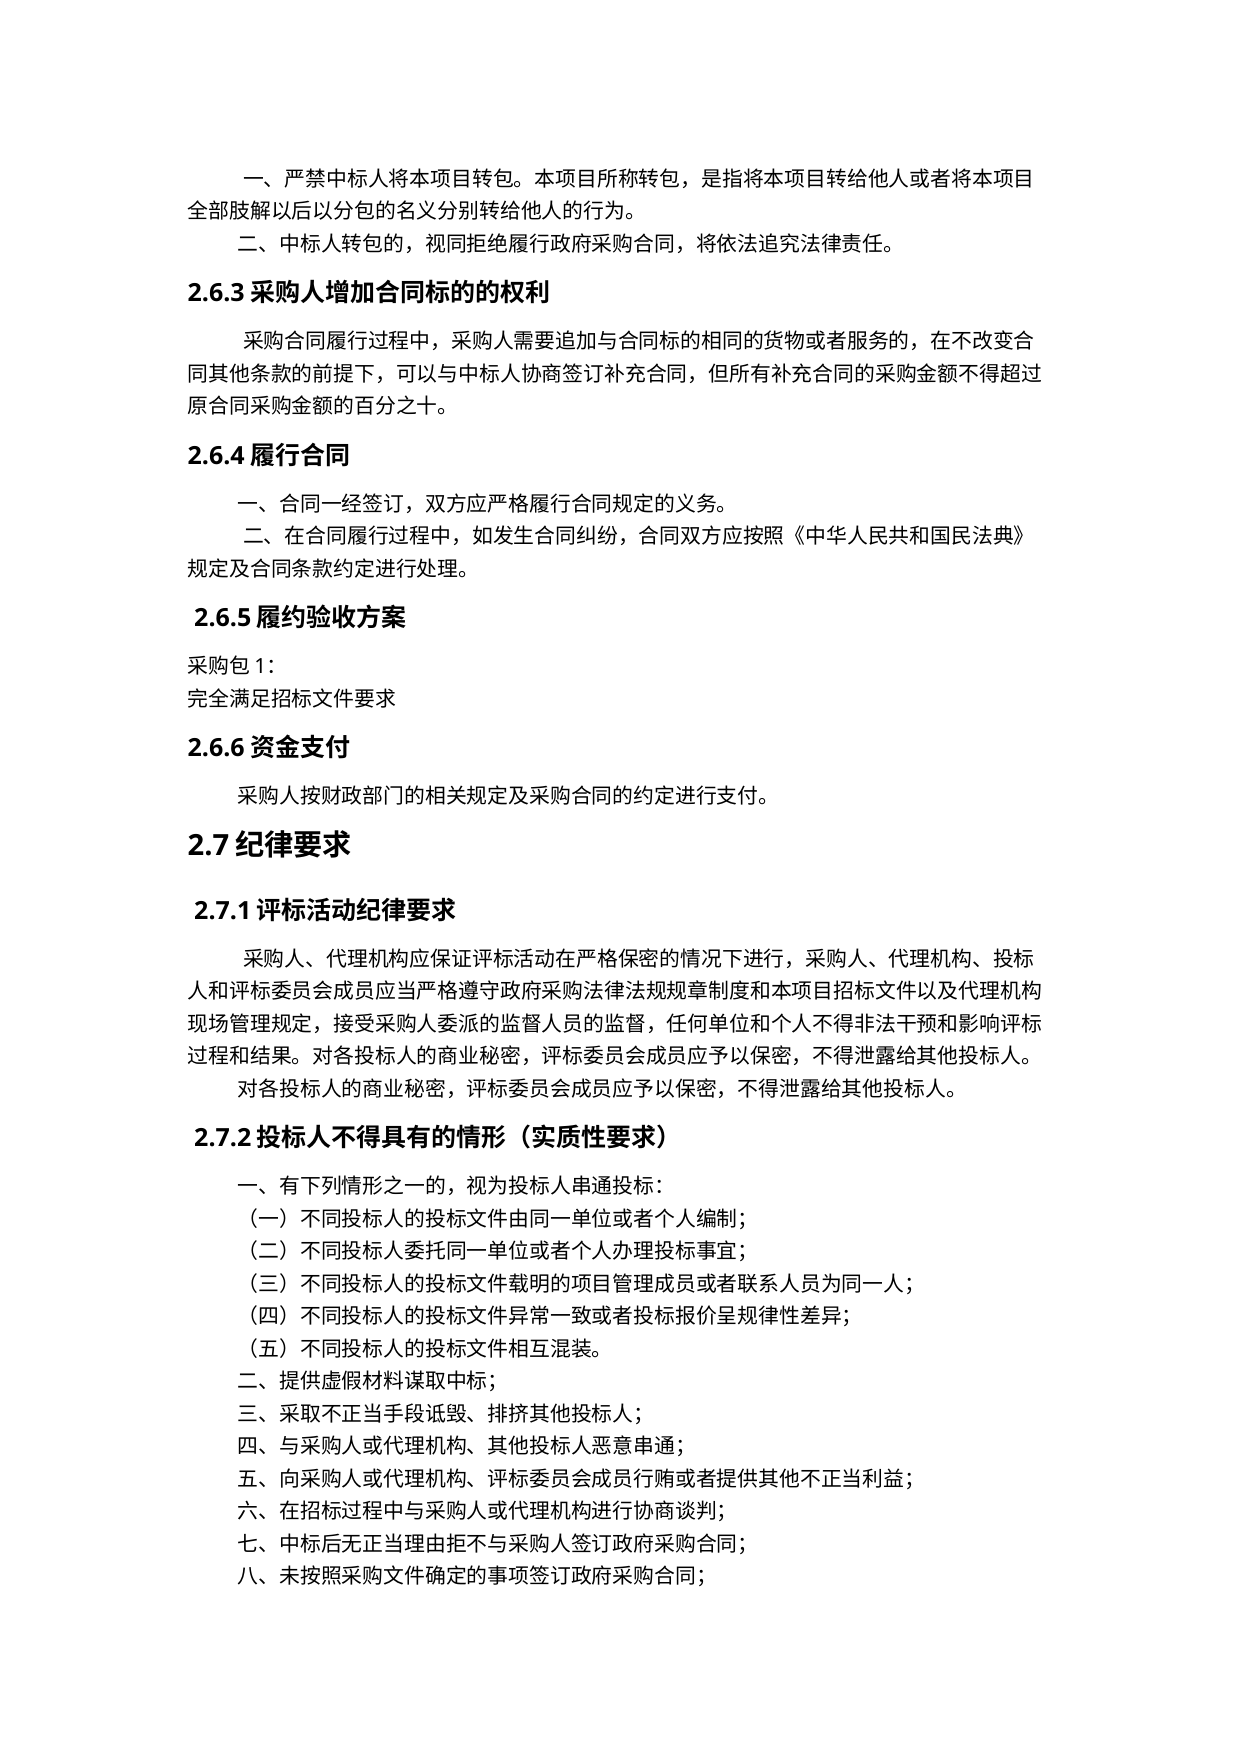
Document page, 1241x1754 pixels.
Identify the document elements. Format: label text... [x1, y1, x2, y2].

text 六、在招标过程中与采购人或代理机构进行协商谈判； [187, 1494, 1053, 1527]
text 2.6.5履约验收方案 [187, 584, 1053, 649]
text （一）不同投标人的投标文件由同一单位或者个人编制； [187, 1202, 1053, 1234]
text 2.6.4履行合同 [187, 422, 1053, 487]
text 采购人按财政部门的相关规定及采购合同的约定进行支付。 [187, 779, 1053, 812]
text 采购包1： [187, 649, 1053, 682]
text 完全满足招标文件要求 [187, 682, 1053, 714]
text 二、中标人转包的，视同拒绝履行政府采购合同，将依法追究法律责任。 [187, 227, 1053, 259]
text 对各投标人的商业秘密，评标委员会成员应予以保密，不得泄露给其他投标人。 [187, 1072, 1053, 1104]
text （二）不同投标人委托同一单位或者个人办理投标事宜； [187, 1234, 1053, 1267]
text 七、中标后无正当理由拒不与采购人签订政府采购合同； [187, 1527, 1053, 1559]
text 二、在合同履行过程中，如发生合同纠纷，合同双方应按照《中华人民共和国民法典》规定及合同条款约定进行处理。 [187, 519, 1053, 584]
text 采购合同履行过程中，采购人需要追加与合同标的相同的货物或者服务的，在不改变合同其他条款的前提下，可以与中标人协商签订补充合同，但所有补充合同的采购金额不得超过原合同采购金额的百分之十。 [187, 324, 1053, 422]
text 三、采取不正当手段诋毁、排挤其他投标人； [187, 1397, 1053, 1429]
text 五、向采购人或代理机构、评标委员会成员行贿或者提供其他不正当利益； [187, 1462, 1053, 1494]
text 2.7.1评标活动纪律要求 [187, 877, 1053, 942]
text 2.6.6资金支付 [187, 714, 1053, 779]
text （四）不同投标人的投标文件异常一致或者投标报价呈规律性差异； [187, 1299, 1053, 1332]
text 2.7纪律要求 [187, 812, 1053, 877]
text 二、提供虚假材料谋取中标； [187, 1364, 1053, 1397]
text 八、未按照采购文件确定的事项签订政府采购合同； [187, 1559, 1053, 1592]
text 四、与采购人或代理机构、其他投标人恶意串通； [187, 1429, 1053, 1462]
text （五）不同投标人的投标文件相互混装。 [187, 1332, 1053, 1364]
text 一、有下列情形之一的，视为投标人串通投标： [187, 1169, 1053, 1202]
text 2.6.3采购人增加合同标的的权利 [187, 259, 1053, 324]
text 一、合同一经签订，双方应严格履行合同规定的义务。 [187, 487, 1053, 519]
text 2.7.2投标人不得具有的情形（实质性要求） [187, 1104, 1053, 1169]
text （三）不同投标人的投标文件载明的项目管理成员或者联系人员为同一人； [187, 1267, 1053, 1299]
text 采购人、代理机构应保证评标活动在严格保密的情况下进行，采购人、代理机构、投标人和评标委员会成员应当严格遵守政府采购法律法规规章制度和本项目招标文件以及代理机构现场管理规定，接受采购人委派的监督人员的监督，任何单位和个人不得非法干预和影响评标过程和结果。对各投标人的商业秘密，评标委员会成员应予以保密，不得泄露给其他投标人。 [187, 942, 1053, 1072]
text 一、严禁中标人将本项目转包。本项目所称转包，是指将本项目转给他人或者将本项目全部肢解以后以分包的名义分别转给他人的行为。 [187, 162, 1053, 227]
